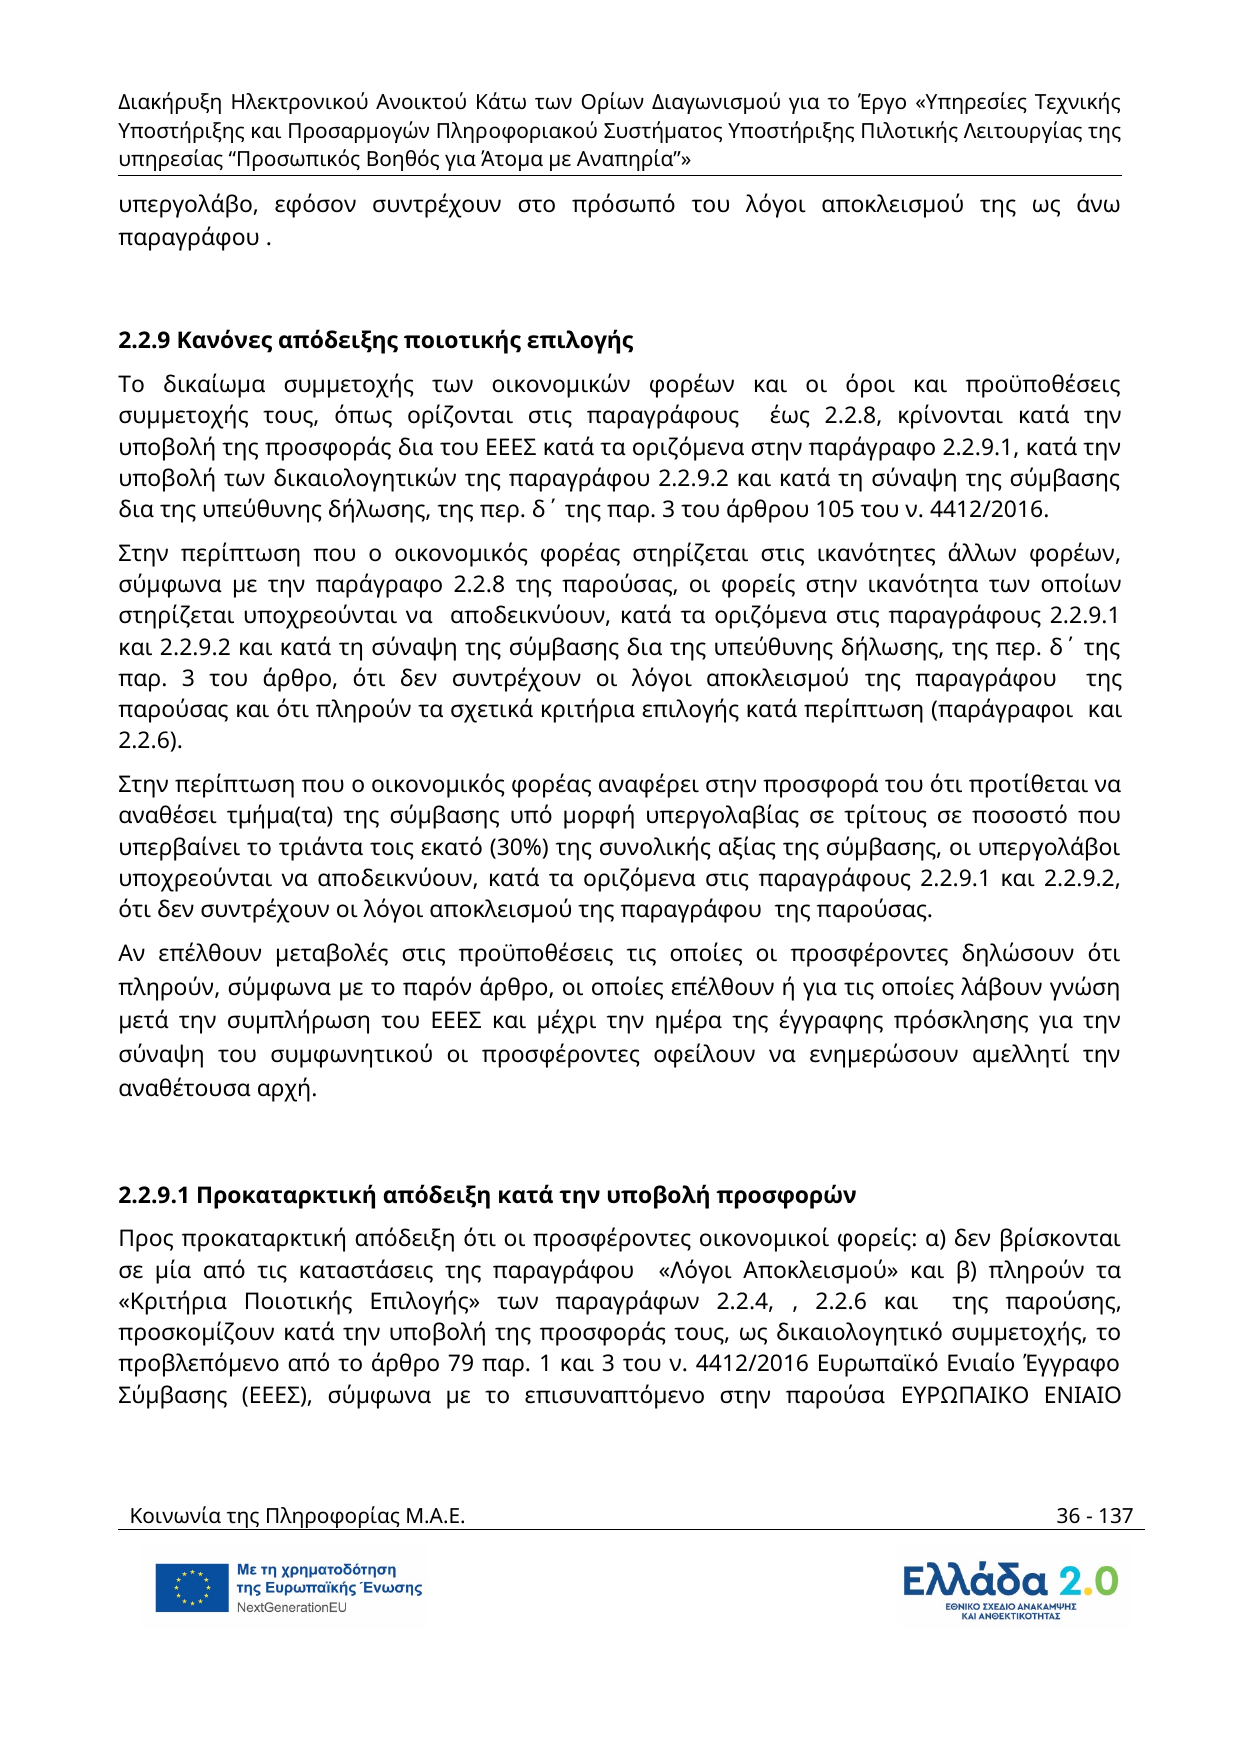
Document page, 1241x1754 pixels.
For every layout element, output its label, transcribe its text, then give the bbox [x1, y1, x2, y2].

subtitle 2.2.9 Κανόνες απόδειξης ποιοτικής επιλογής [118, 324, 1122, 356]
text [118, 1222, 1122, 1410]
text Το δικαίωμα συμμετοχής των οικονομικών φορέων και οι όροι και προϋποθέσεις συμμετοχής τους, όπως ορίζονται στις παραγράφους ‎0 έως 2.2.8, κρίνονται κατά την υποβολή της προσφοράς δια του ΕΕΕΣ κατά τα οριζόμενα στην παράγραφο 2.2.9.1, κατά την υποβολή των δικαιολογητικών της παραγράφου 2.2.9.2 και κατά τη σύναψη της σύμβασης δια της υπεύθυνης δήλωσης, της περ. δ΄ της παρ. 3 του άρθρου 105 του ν. 4412/2016. [118, 368, 1122, 524]
text Στην περίπτωση που ο οικονομικός φορέας στηρίζεται στις ικανότητες άλλων φορέων, σύμφωνα με την παράγραφο 2.2.8 της παρούσας, οι φορείς στην ικανότητα των οποίων στηρίζεται υποχρεούνται να αποδεικνύουν, κατά τα οριζόμενα στις παραγράφους 2.2.9.1 και 2.2.9.2 και κατά τη σύναψη της σύμβασης δια της υπεύθυνης δήλωσης, της περ. δ΄ της παρ. 3 του άρθρο, ότι δεν συντρέχουν οι λόγοι αποκλεισμού της παραγράφου ‎0 της παρούσας και ότι πληρούν τα σχετικά κριτήρια επιλογής κατά περίπτωση (παράγραφοι ‎0 και 2.2.6). [118, 537, 1122, 756]
text Αν επέλθουν μεταβολές στις προϋποθέσεις τις οποίες οι προσφέροντες δηλώσουν ότι πληρούν, σύμφωνα με το παρόν άρθρο, οι οποίες επέλθουν ή για τις οποίες λάβουν γνώση μετά την συμπλήρωση του ΕΕΕΣ και μέχρι την ημέρα της έγγραφης πρόσκλησης για την σύναψη του συμφωνητικού οι προσφέροντες οφείλουν να ενημερώσουν αμελλητί την αναθέτουσα αρχή. [118, 937, 1122, 1103]
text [118, 188, 1122, 252]
subtitle 2.2.9.1 Προκαταρκτική απόδειξη κατά την υποβολή προσφορών [118, 1178, 1122, 1210]
text Στην περίπτωση που o οικονομικός φορέας αναφέρει στην προσφορά του ότι προτίθεται να αναθέσει τμήμα(τα) της σύμβασης υπό μορφή υπεργολαβίας σε τρίτους σε ποσοστό που υπερβαίνει το τριάντα τοις εκατό (30%) της συνολικής αξίας της σύμβασης, οι υπεργολάβοι υποχρεούνται να αποδεικνύουν, κατά τα οριζόμενα στις παραγράφους 2.2.9.1 και 2.2.9.2, ότι δεν συντρέχουν οι λόγοι αποκλεισμού της παραγράφου ‎0 της παρούσας. [118, 768, 1122, 924]
